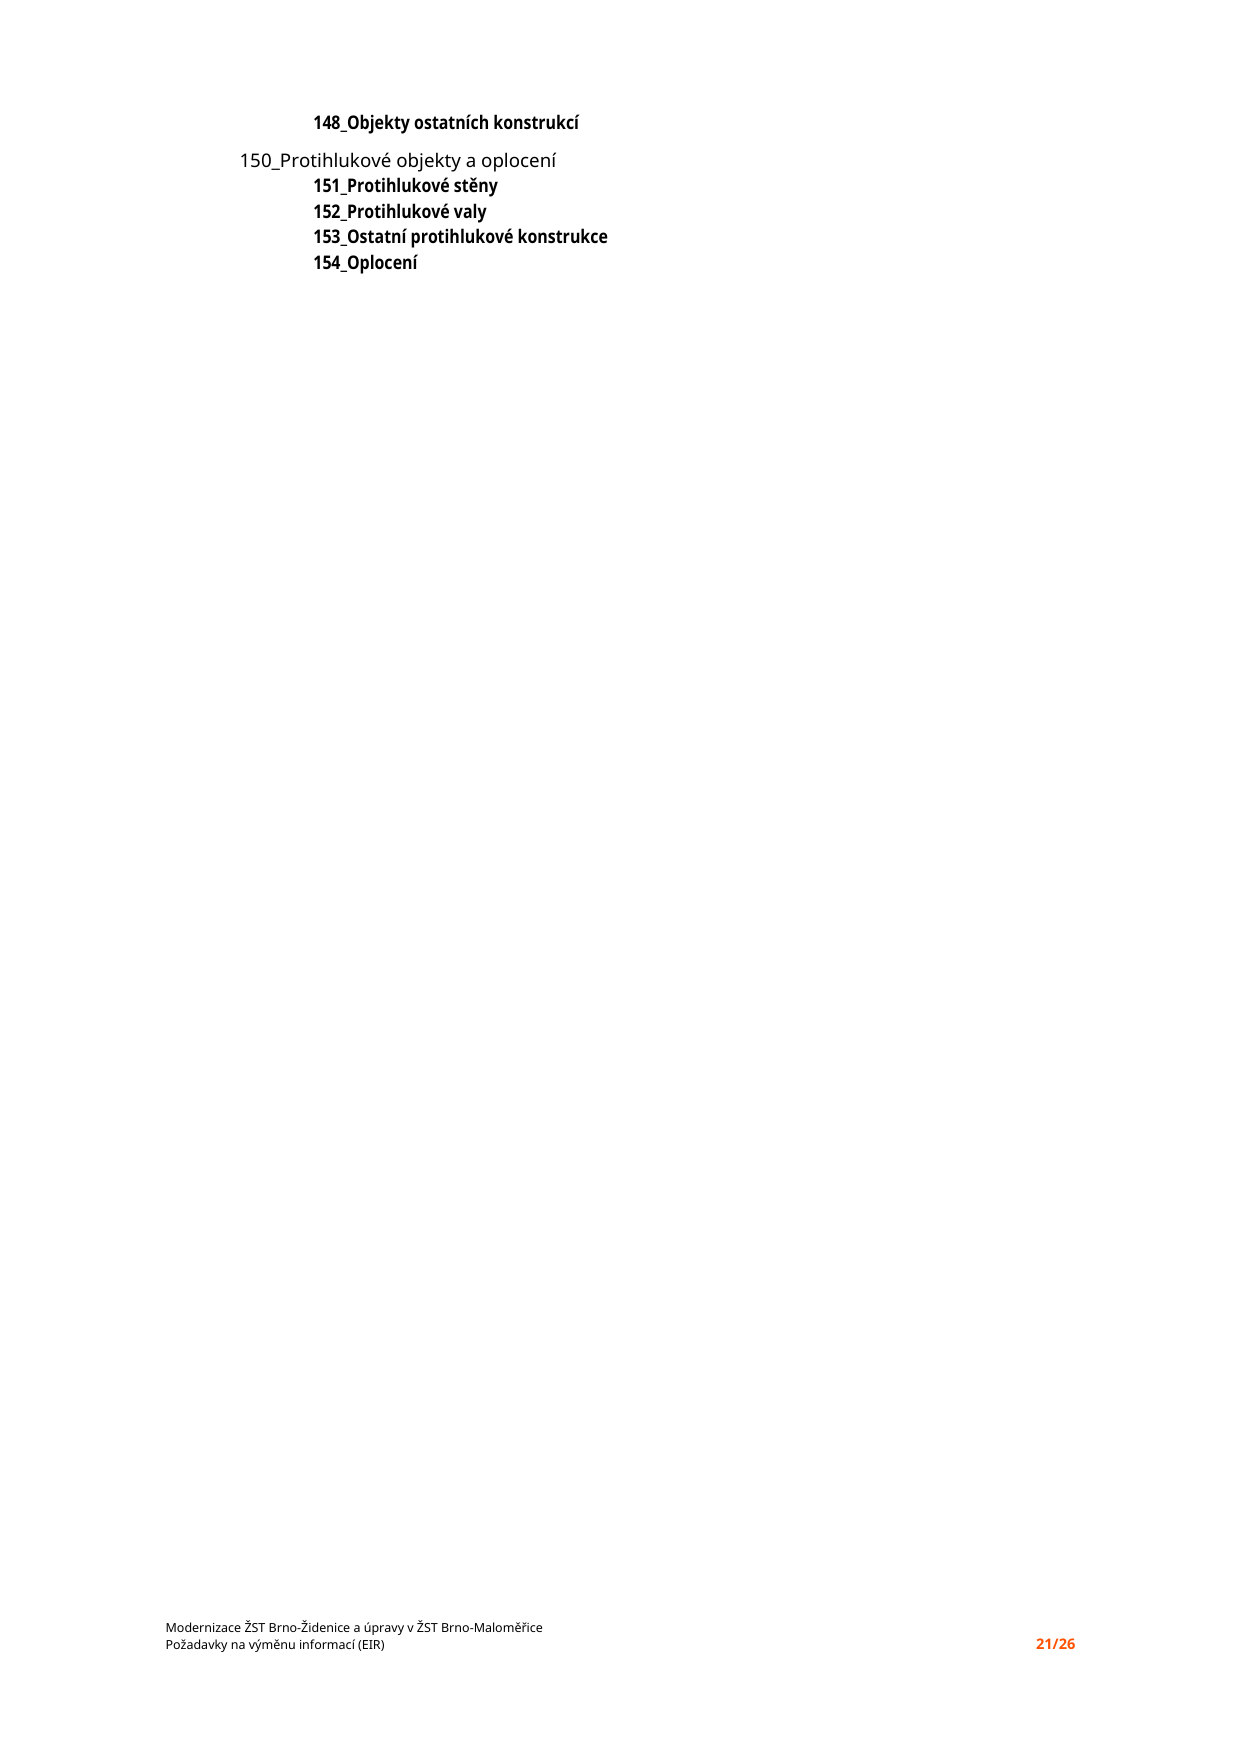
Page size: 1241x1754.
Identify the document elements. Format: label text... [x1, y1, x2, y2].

text 151_Protihlukové stěny [313, 173, 1075, 198]
text 154_Oplocení [313, 249, 1075, 275]
text 152_Protihlukové valy [313, 198, 1075, 224]
text 148_Objekty ostatních konstrukcí [313, 109, 1075, 135]
text 150_Protihlukové objekty a oplocení [239, 147, 1075, 173]
text 153_Ostatní protihlukové konstrukce [313, 224, 1075, 249]
